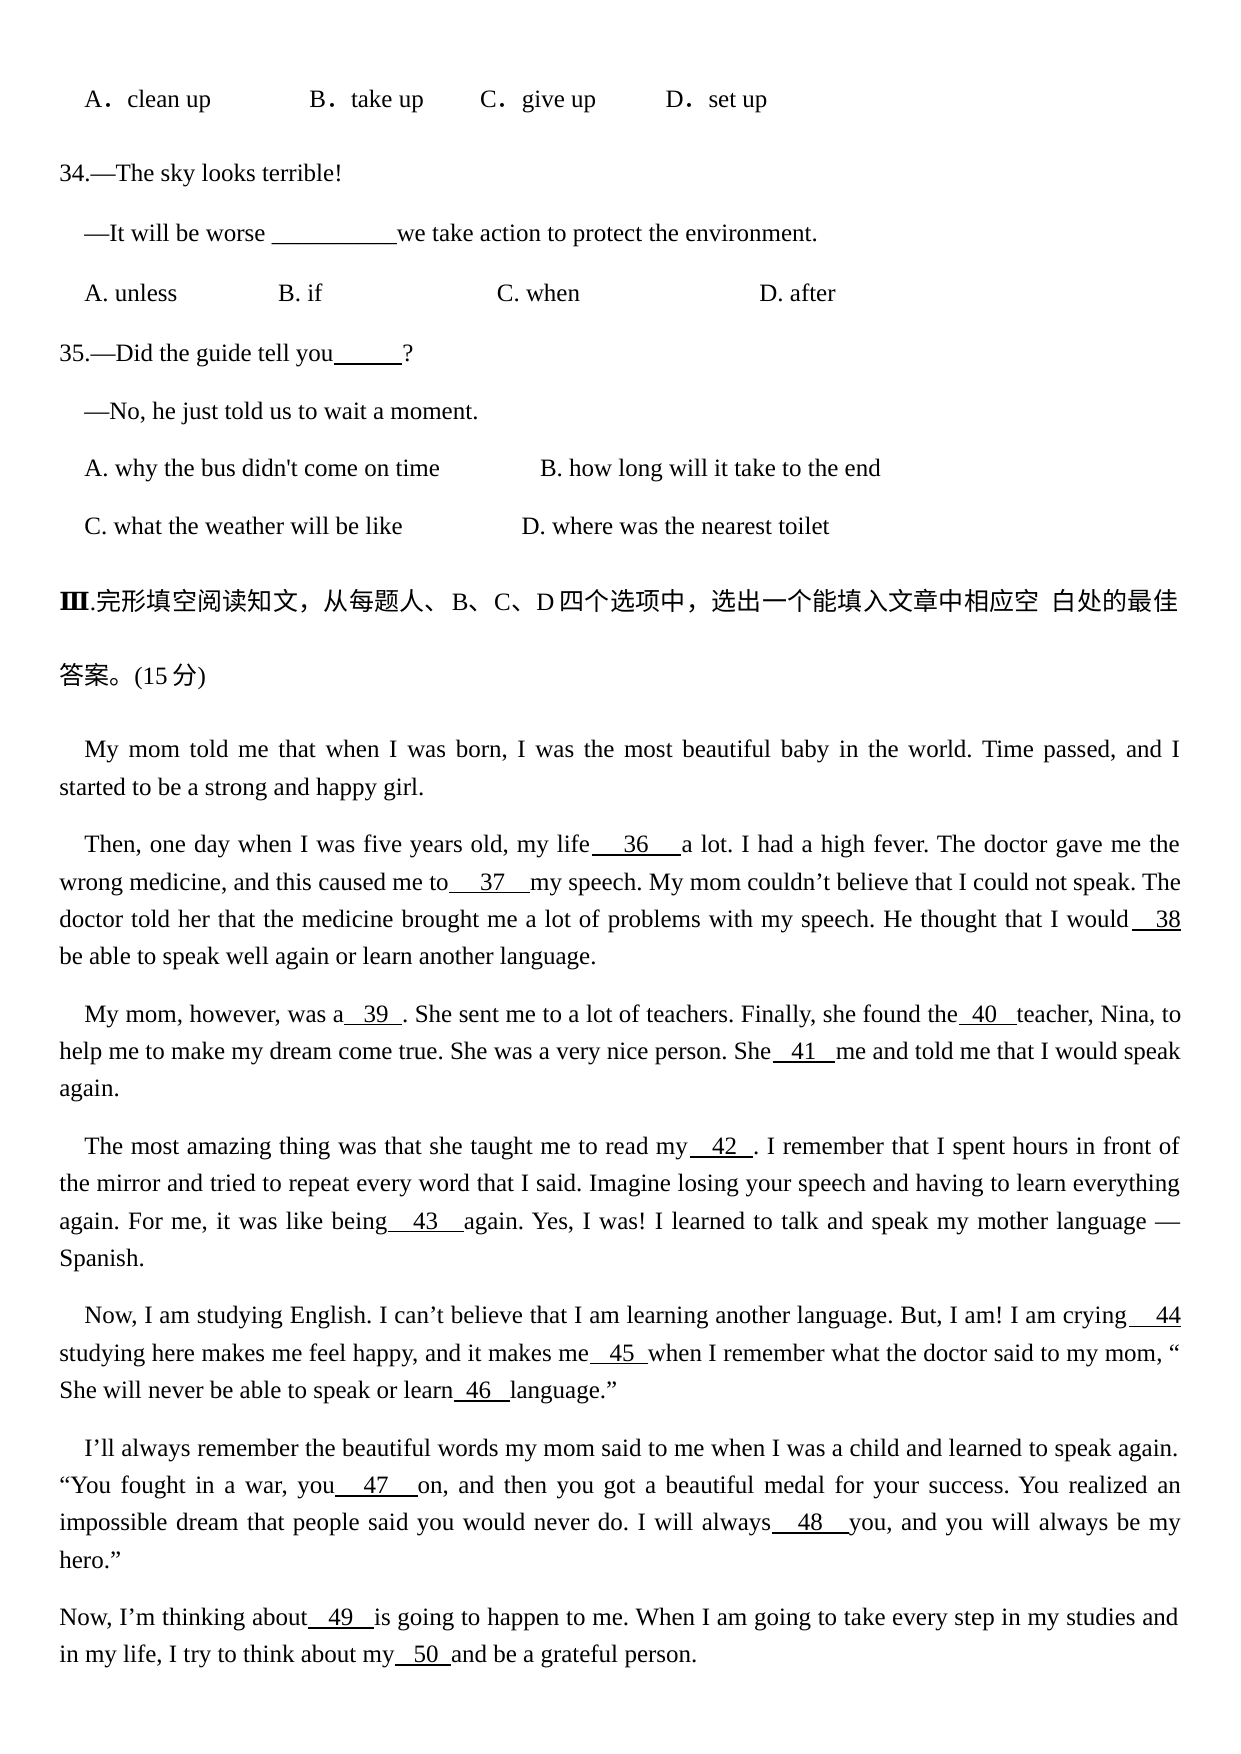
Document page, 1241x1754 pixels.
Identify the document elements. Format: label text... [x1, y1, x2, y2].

text —No, he just told us to wait a moment. [59, 394, 1181, 426]
text I’ll always remember the beautiful words my mom said to me when I was a child and learned to speak again. “You fought in a war, you 47 on, and then you got a beautiful medal for your success. You realized an impossible dream that people said you would never do. I will always 48 you, and you will always be my hero.” [59, 1431, 1181, 1575]
text Then, one day when I was five years old, my life 36 a lot. I had a high fever. The doctor gave me the wrong medicine, and this caused me to 37 my speech. My mom couldn’t believe that I could not speak. The doctor told her that the medicine brought me a lot of problems with my speech. He thought that I would 38 be able to speak well again or learn another language. [59, 828, 1181, 972]
text My mom, however, was a 39 . She sent me to a lot of teachers. Finally, she found the 40 teacher, Nina, to help me to make my dream come true. She was a very nice person. She 41 me and told me that I would speak again. [59, 997, 1181, 1104]
text A．clean up B．take up C．give up D．set up [59, 64, 1181, 129]
text C. what the weather will be like D. where was the nearest toilet [59, 509, 1181, 542]
text —It will be worse __________we take action to protect the environment. [59, 216, 1181, 248]
text 35.—Did the guide tell you ? [59, 336, 1181, 369]
text 34.—The sky looks terrible! [59, 156, 1181, 188]
text Now, I am studying English. I can’t believe that I am learning another language. But, I am! I am crying 44 studying here makes me feel happy, and it makes me 45 when I remember what the doctor said to my mom, “ She will never be able to speak or learn 46 language.” [59, 1299, 1181, 1406]
text Ⅲ.完形填空阅读知文，从每题人、B、C、D四个选项中，选出一个能填入文章中相应空 白处的最佳答案。(15分) [59, 567, 1181, 706]
text A. unless B. if C. when D. after [59, 276, 1181, 309]
text My mom told me that when I was born, I was the most beautiful baby in the world. Time passed, and I started to be a strong and happy girl. [59, 733, 1181, 802]
text The most amazing thing was that she taught me to read my 42 . I remember that I spent hours in front of the mirror and tried to repeat every word that I said. Imagine losing your speech and having to learn everything again. For me, it was like being 43 again. Yes, I was! I learned to talk and speak my mother language — Spanish. [59, 1129, 1181, 1274]
text Now, I’m thinking about 49 is going to happen to me. When I am going to take every step in my studies and in my life, I try to think about my 50 and be a grateful person. [59, 1600, 1181, 1670]
text A. why the bus didn't come on time B. how long will it take to the end [59, 452, 1181, 484]
